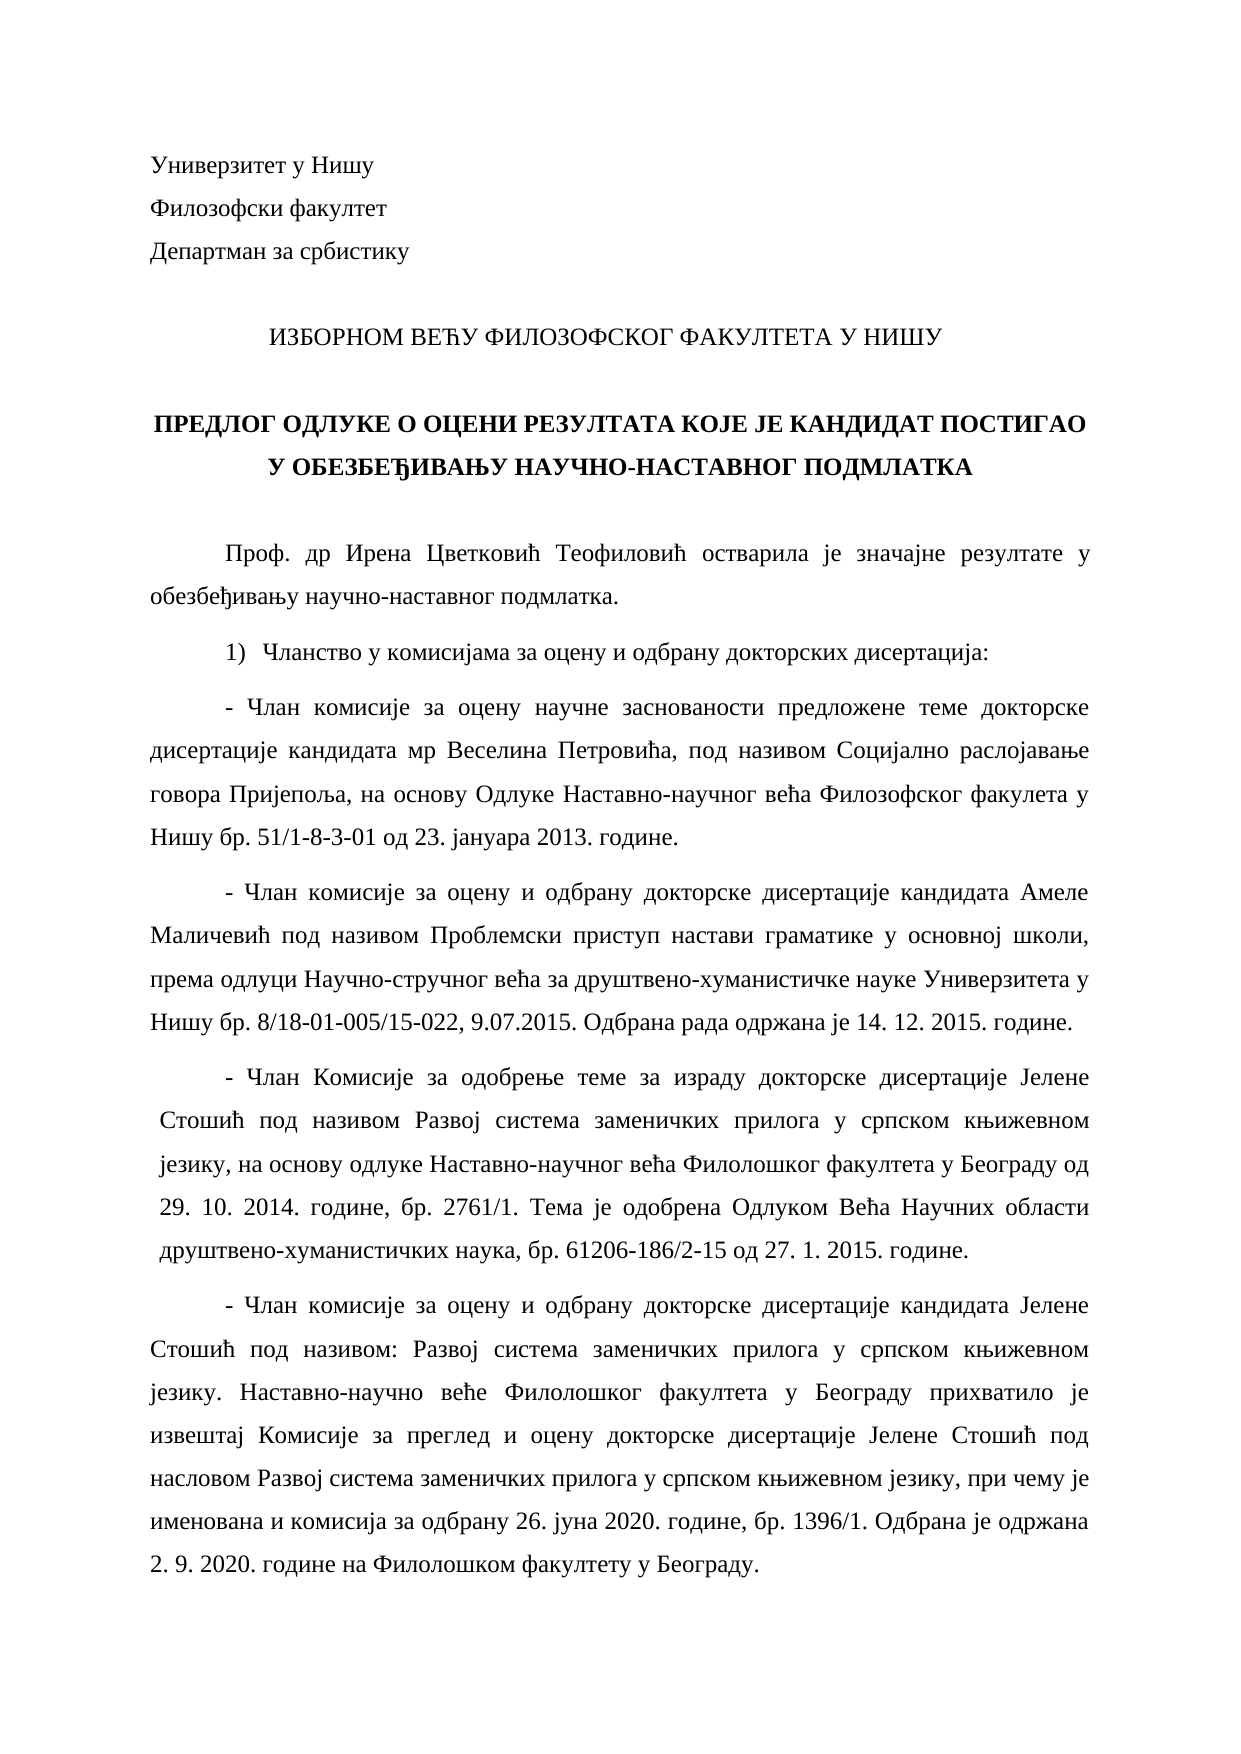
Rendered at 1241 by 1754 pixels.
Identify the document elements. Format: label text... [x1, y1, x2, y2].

text Проф. др Ирена Цветковић Теофиловић остварила је значајне резултате у обезбеђивању научно-наставног подмлатка. [150, 538, 1091, 610]
list Чланство у комисијама за оцену и одбрану докторских дисертација: [225, 637, 1090, 666]
text - Члан комисије за оцену и одбрану докторске дисертације кандидата Јелене Стошић под називом: Развој система заменичких прилога у српском књижевном језику. Наставно-научно веће Филолошког факултета у Београду прихватило је извештај Комисије за преглед и оцену докторске дисертације Јелене Стошић под насловом Развој система заменичких прилога у српском књижевном језику, при чему је именована и комисија за одбрану 26. јуна 2020. године, бр. 1396/1. Одбрана је одржана 2. 9. 2020. године на Филолошком факултету у Београду. [150, 1291, 1090, 1578]
text Универзитет у Нишу [150, 150, 1091, 179]
text Департман за србистику [150, 236, 1091, 265]
text ПРЕДЛОГ ОДЛУКЕ О ОЦЕНИ РЕЗУЛТАТА КОЈЕ ЈЕ КАНДИДАТ ПОСТИГАО У ОБЕЗБЕЂИВАЊУ НАУЧНО-НАСТАВНОГ ПОДМЛАТКА [150, 409, 1090, 481]
text - Члан комисије за оцену научне заснованости предложене теме докторске дисертације кандидата мр Веселина Петровића, под називом Социјално раслојавање говора Пријепоља, на основу Одлуке Наставно-научног већа Филозофског факулета у Нишу бр. 51/1-8-3-01 од 23. јануара 2013. године. [150, 692, 1090, 851]
text - Члан комисије за оцену и одбрану докторске дисертације кандидата Амеле Маличевић под називом Проблемски приступ настави граматике у основној школи, премa одлуци Научно-стручног већа за друштвено-хуманистичке науке Универзитета у Нишу бр. 8/18-01-005/15-022, 9.07.2015. Одбрана рада одржана је 14. 12. 2015. године. [150, 877, 1090, 1036]
text ИЗБОРНОМ ВЕЋУ ФИЛОЗОФСКОГ ФАКУЛТЕТА У НИШУ [150, 322, 1061, 351]
text - Члан Комисије за одобрење теме за израду докторске дисертације Јелене Стошић под називом Развој система заменичких прилога у српском књижевном језику, на основу одлуке Наставно-научног већа Филолошког факултета у Београду од 29. 10. 2014. године, бр. 2761/1. Тема је одобрена Одлуком Већа Научних области друштвено-хуманистичких наука, бр. 61206-186/2-15 од 27. 1. 2015. године. [159, 1062, 1090, 1264]
text Филозофски факултет [150, 193, 1091, 222]
